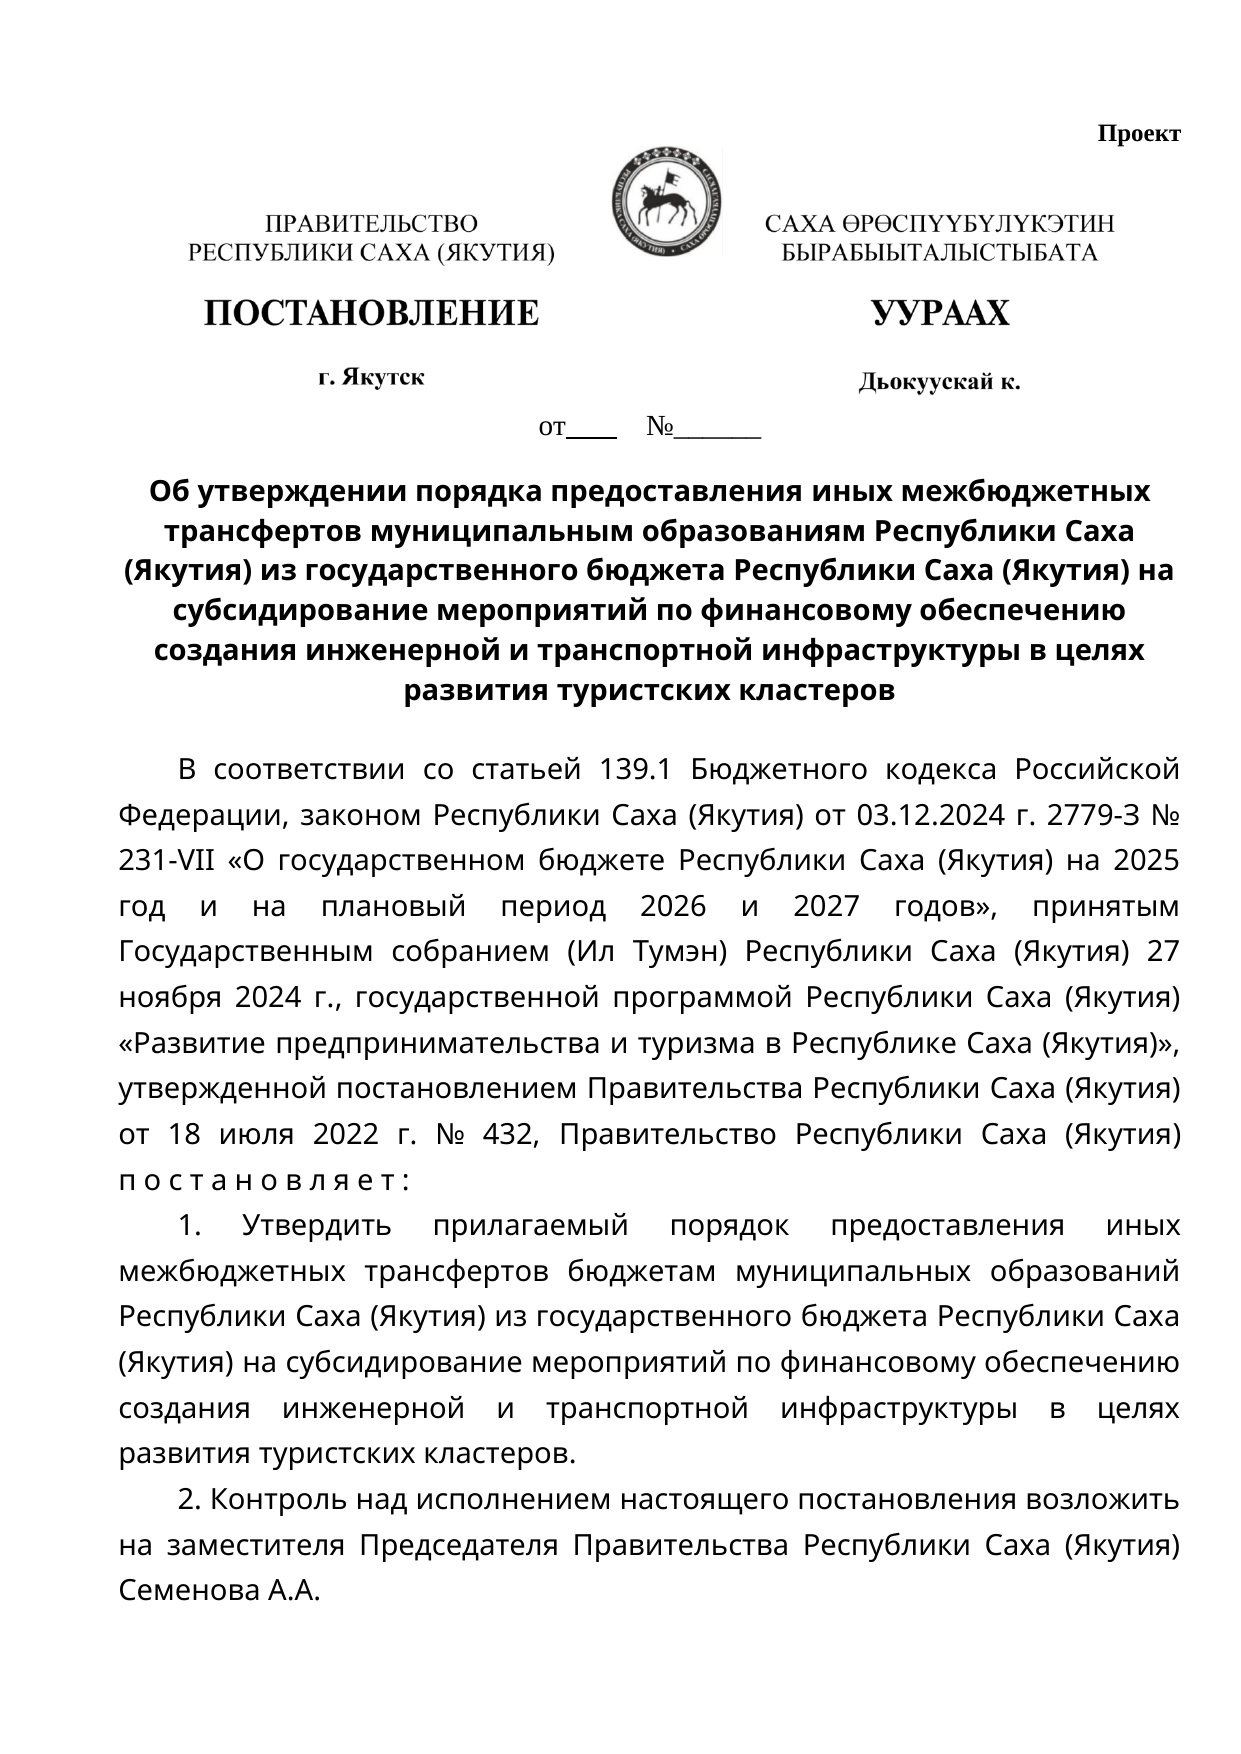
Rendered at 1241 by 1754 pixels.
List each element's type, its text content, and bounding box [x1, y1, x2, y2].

text 2. Контроль над исполнением настоящего постановления возложить на заместителя Председателя Правительства Республики Саха (Якутия) Семенова А.А. [118, 1478, 1181, 1609]
text Об утверждении порядка предоставления иных межбюджетных трансфертов муниципальным образованиям Республики Саха (Якутия) из государственного бюджета Республики Саха (Якутия) на субсидирование мероприятий по финансовому обеспечению создания инженерной и транспортной инфраструктуры в целях развития туристских кластеров [118, 470, 1181, 708]
text 1. Утвердить прилагаемый порядок предоставления иных межбюджетных трансфертов бюджетам муниципальных образований Республики Саха (Якутия) из государственного бюджета Республики Саха (Якутия) на субсидирование мероприятий по финансовому обеспечению создания инженерной и транспортной инфраструктуры в целях развития туристских кластеров. [118, 1204, 1181, 1472]
text от №______ [118, 408, 1181, 442]
text В соответствии со статьей 139.1 Бюджетного кодекса Российской Федерации, законом Республики Саха (Якутия) от 03.12.2024 г. 2779-З № 231-VII «О государственном бюджете Республики Саха (Якутия) на 2025 год и на плановый период 2026 и 2027 годов», принятым Государственным собранием (Ил Тумэн) Республики Саха (Якутия) 27 ноября 2024 г., государственной программой Республики Саха (Якутия) «Развитие предпринимательства и туризма в Республике Саха (Якутия)», утвержденной постановлением Правительства Республики Саха (Якутия) от 18 июля 2022 г. № 432, Правительство Республики Саха (Якутия) постановляет: [118, 748, 1181, 1198]
picture [167, 146, 1132, 408]
subtitle Проект [118, 118, 1181, 147]
